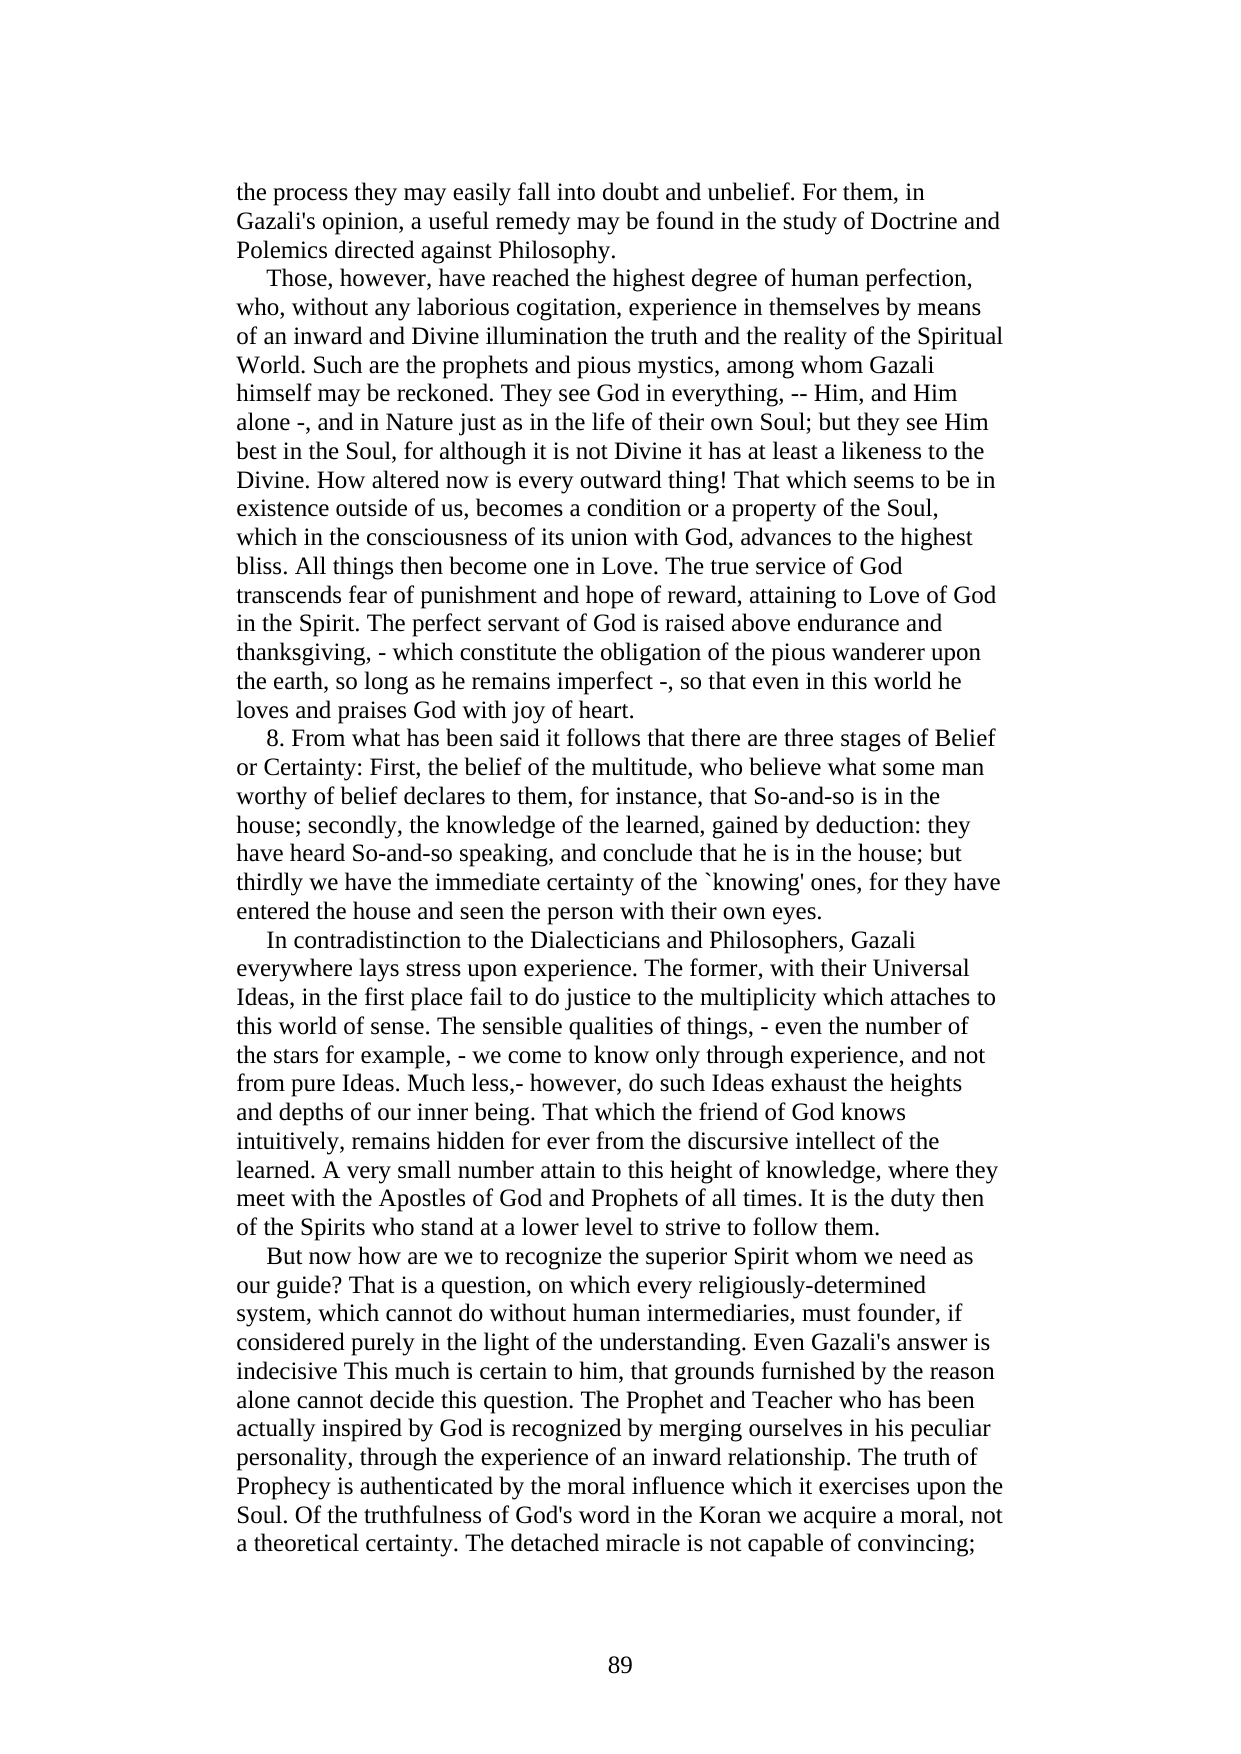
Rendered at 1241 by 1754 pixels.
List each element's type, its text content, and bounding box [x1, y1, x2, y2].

text Those, however, have reached the highest degree of human perfection, who, without any laborious cogitation, expe­rience in themselves by means of an inward and Divine illumination the truth and the reality of the Spiritual World. Such are the prophets and pious mystics, among whom Gazali himself may be reckoned. They see God in everything, -- Him, and Him alone -, and in Nature just as in the life of their own Soul; but they see Him best in the Soul, for although it is not Divine it has at least a likeness to the Divine. How altered now is every outward thing! That which seems to be in existence out­side of us, becomes a condition or a property of the Soul, which in the consciousness of its union with God, advances to the highest bliss. All things then become one in Love. The true service of God transcends fear of punishment and hope of reward, attaining to Love of God in the Spirit. The perfect servant of God is raised above endurance and thanksgiving, - which constitute the obligation of the pious wanderer upon the earth, so long as he remains imper­fect -, so that even in this world he loves and praises God with joy of heart. [236, 263, 1004, 723]
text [236, 1241, 1004, 1557]
text In contradistinction to the Dialecticians and Philosophers, Gazali everywhere lays stress upon experience. The former, with their Universal Ideas, in the first place fail to do justice to the multiplicity which attaches to this world of sense. The sensible qualities of things, - even the number of the stars for example, - we come to know only through experience, and not from pure Ideas. Much less,- however, do such Ideas exhaust the heights and depths of our inner being. That which the friend of God knows intuitively, remains hidden for ever from the discursive intellect of the learned. A very small number attain to this height of knowledge, where they meet with the Apostles of God and Prophets of all times. It is the duty then of the Spirits who stand at a lower level to strive to follow them. [236, 925, 1004, 1241]
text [236, 177, 1004, 263]
text 8. From what has been said it follows that there are three stages of Belief or Certainty: First, the belief of the multitude, who believe what some man worthy of belief declares to them, for instance, that So-and-so is in the house; secondly, the knowledge of the learned, gained by deduction: they have heard So-and-so speaking, and conclude that he is in the house; but thirdly we have the immediate certainty of the `knowing' ones, for they have entered the house and seen the person with their own eyes. [236, 723, 1004, 925]
